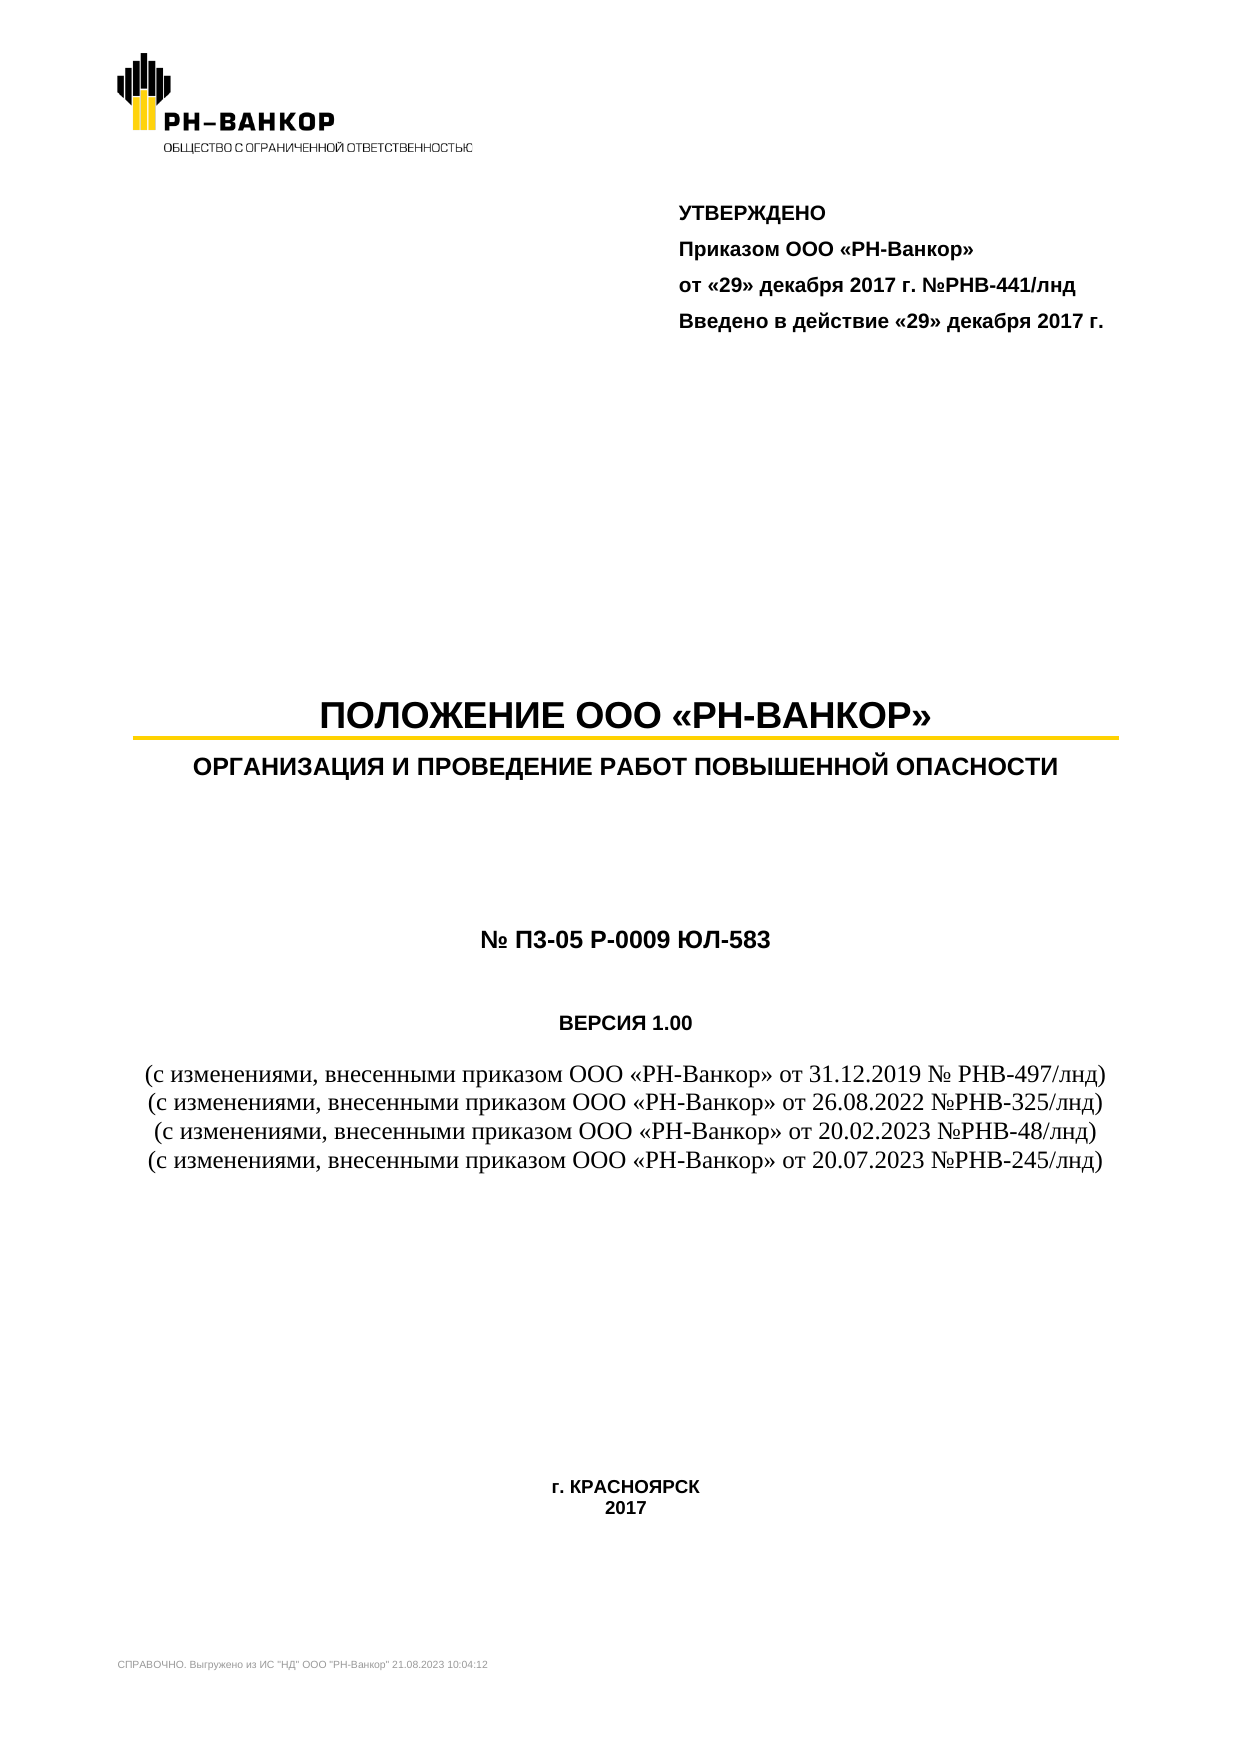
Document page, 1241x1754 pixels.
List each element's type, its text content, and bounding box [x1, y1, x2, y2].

text 2017 [117, 1497, 1134, 1519]
text (с изменениями, внесенными приказом ООО «РН-Ванкор» от 20.02.2023 №РНВ-48/лнд) [117, 1116, 1134, 1145]
text г. КРАСНОЯРСК [117, 1476, 1134, 1497]
text Приказом ООО «РН-Ванкор» [679, 237, 1134, 261]
text (с изменениями, внесенными приказом ООО «РН-Ванкор» от 31.12.2019 № РНВ-497/лнд) [117, 1059, 1134, 1087]
text ВЕРСИЯ 1.00 [117, 1011, 1134, 1035]
text ОРГАНИЗАЦИЯ и проведениЕ работ повышенной опасности [117, 752, 1134, 781]
text Введено в действие «29» декабря 2017 г. [679, 309, 1134, 333]
picture [117, 53, 473, 154]
text № П3-05 Р-0009 ЮЛ-583 [117, 924, 1134, 953]
text УТВЕРЖДЕНО [679, 201, 1134, 225]
text от «29» декабря 2017 г. №РНВ-441/лнд [679, 273, 1134, 297]
text (с изменениями, внесенными приказом ООО «РН-Ванкор» от 20.07.2023 №РНВ-245/лнд) [117, 1145, 1134, 1174]
text (с изменениями, внесенными приказом ООО «РН-Ванкор» от 26.08.2022 №РНВ-325/лнд) [117, 1087, 1134, 1116]
table_header ПОЛОЖЕНИЕ ООО «РН-ВАНКОР» [133, 693, 1119, 736]
